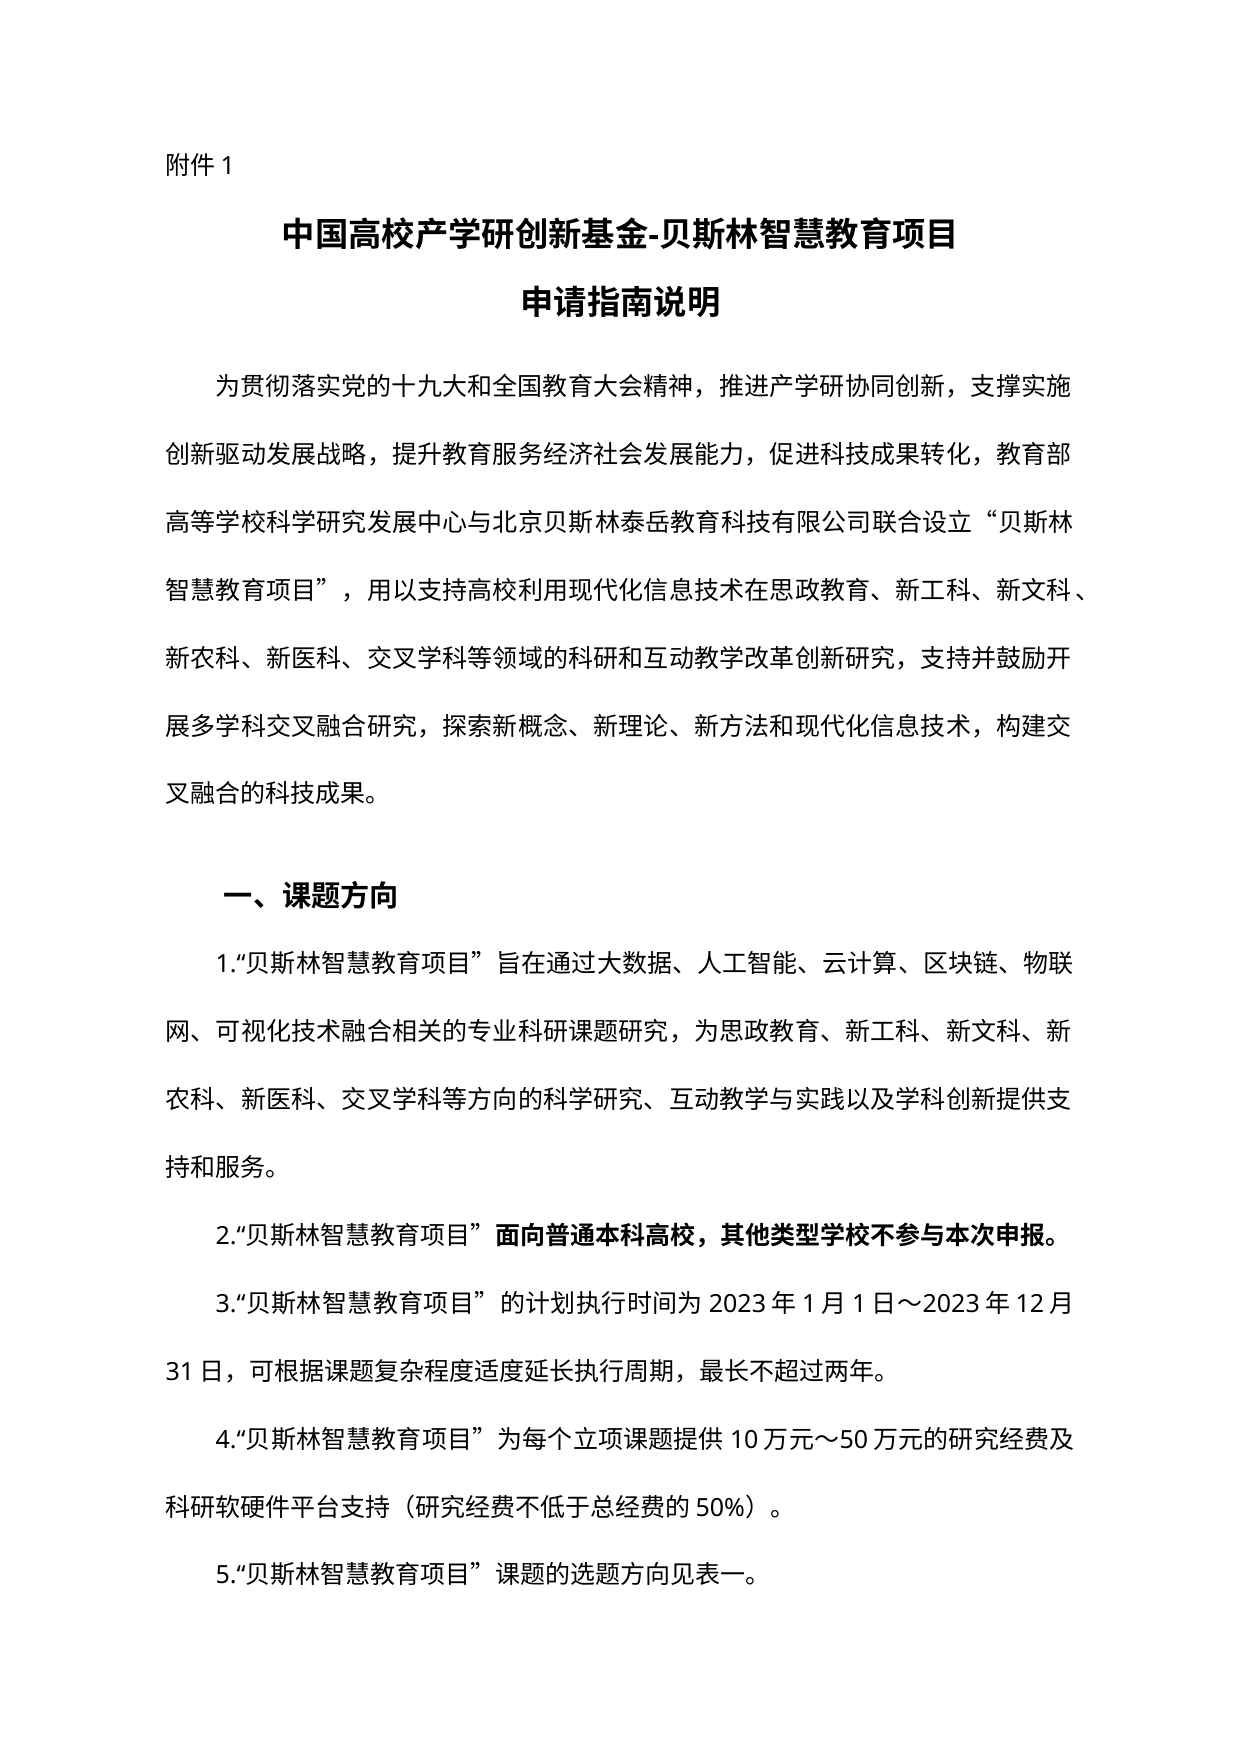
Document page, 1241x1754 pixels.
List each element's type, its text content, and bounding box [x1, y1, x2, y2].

subtitle 申请指南说明 [165, 266, 1075, 334]
text 1.“贝斯林智慧教育项目”旨在通过大数据、人工智能、云计算、区块链、物联网、可视化技术融合相关的专业科研课题研究，为思政教育、新工科、新文科、新农科、新医科、交叉学科等方向的科学研究、互动教学与实践以及学科创新提供支持和服务。 [165, 928, 1075, 1199]
text 4.“贝斯林智慧教育项目”为每个立项课题提供10万元～50万元的研究经费及科研软硬件平台支持（研究经费不低于总经费的50%）。 [165, 1403, 1075, 1539]
text 为贯彻落实党的十九大和全国教育大会精神，推进产学研协同创新，支撑实施创新驱动发展战略，提升教育服务经济社会发展能力，促进科技成果转化，教育部高等学校科学研究发展中心与北京贝斯林泰岳教育科技有限公司联合设立“贝斯林智慧教育项目”，用以支持高校利用现代化信息技术在思政教育、新工科、新文科、新农科、新医科、交叉学科等领域的科研和互动教学改革创新研究，支持并鼓励开展多学科交叉融合研究，探索新概念、新理论、新方法和现代化信息技术，构建交叉融合的科技成果。 [165, 351, 1075, 826]
text 3.“贝斯林智慧教育项目”的计划执行时间为2023年1月1日～2023年12月31日，可根据课题复杂程度适度延长执行周期，最长不超过两年。 [165, 1267, 1075, 1403]
text 5.“贝斯林智慧教育项目”课题的选题方向见表一。 [165, 1539, 1075, 1607]
text 2.“贝斯林智慧教育项目”面向普通本科高校，其他类型学校不参与本次申报。 [165, 1199, 1075, 1267]
subtitle 附件1 [165, 130, 1075, 198]
subtitle 一、课题方向 [165, 860, 1075, 928]
subtitle 中国高校产学研创新基金-贝斯林智慧教育项目 [165, 198, 1075, 266]
